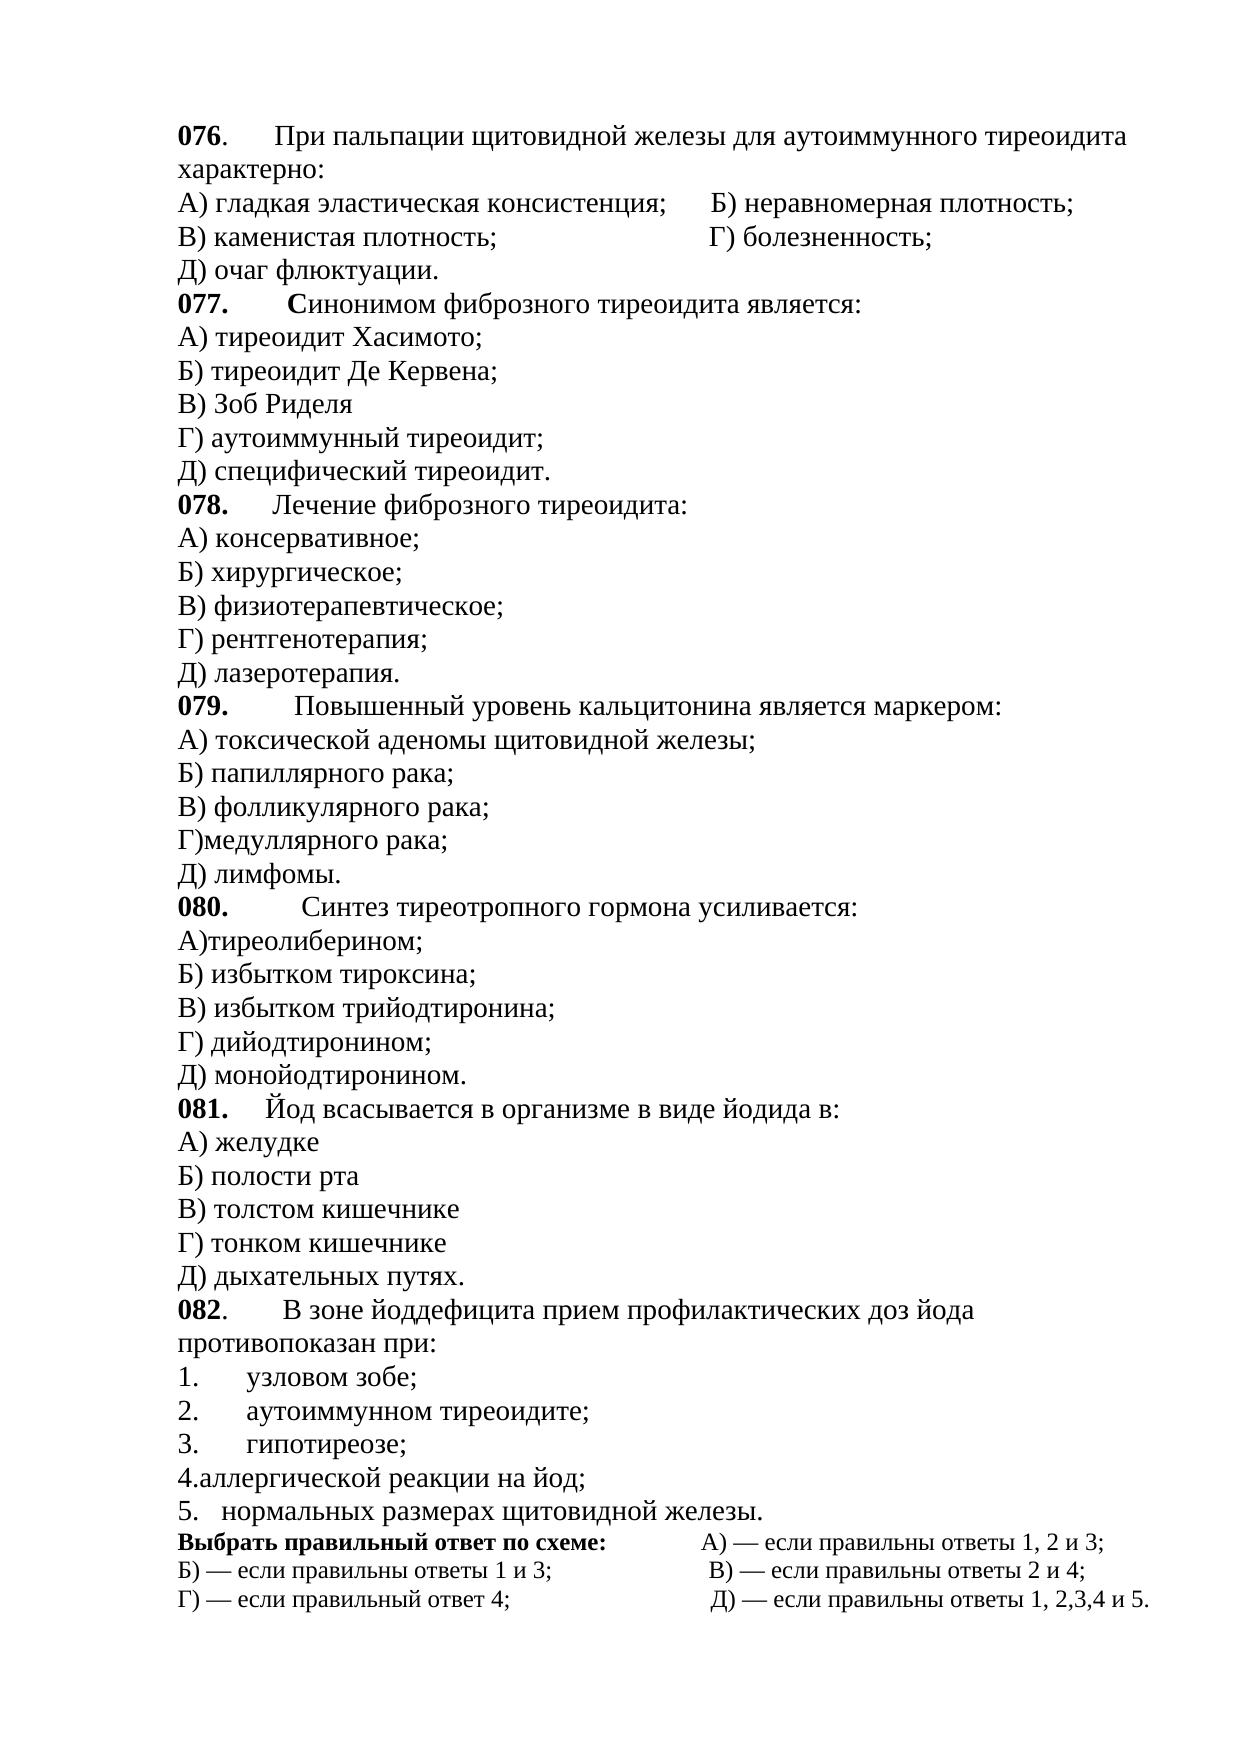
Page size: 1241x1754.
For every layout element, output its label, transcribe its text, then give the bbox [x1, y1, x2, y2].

text 079. Повышенный уровень кальцитонина является маркером: А) токсической аденомы щитовидной железы; [177, 688, 1152, 755]
text Б) — если правильны ответы 1 и 3; В) — если правильны ответы 2 и 4; [177, 1556, 1152, 1584]
text А) гладкая эластическая консистенция; Б) неравномерная плотность; [177, 185, 1152, 219]
text В) избытком трийодтиронина; [177, 990, 1152, 1024]
text А)тиреолиберином; [177, 923, 1152, 957]
text Б) полости рта [177, 1158, 1152, 1191]
text 078. Лечение фиброзного тиреоидита: А) консервативное; [177, 487, 1152, 554]
text Д) очаг флюктуации. [177, 252, 1152, 286]
text 080. Синтез тиреотропного гормона усиливается: [177, 889, 1152, 923]
text Г) тонком кишечнике [177, 1225, 1152, 1258]
text В) физиотерапевтическое; [177, 588, 1152, 621]
text 5. нормальных размерах щитовидной железы. [177, 1493, 1152, 1527]
text Б) тиреоидит Де Кервена; [177, 353, 1152, 386]
text 081. Йод всасывается в организме в виде йодида в: А) желудке [177, 1091, 1152, 1158]
text Б) избытком тироксина; [177, 957, 1152, 990]
list узловом зобе; [177, 1359, 1152, 1393]
text 082. В зоне йоддефицита прием профилактических доз йода противопоказан при: [177, 1292, 1152, 1359]
text Д) лазеротерапия. [177, 655, 1152, 688]
text Г) рентгенотерапия; [177, 621, 1152, 655]
text Выбрать правильный ответ по схеме: А) — если правильны ответы 1, 2 и 3; [177, 1527, 1152, 1556]
text Г) аутоиммунный тиреоидит; [177, 420, 1152, 453]
text 076. При пальпации щитовидной железы для аутоиммунного тиреоидита характерно: [177, 118, 1152, 185]
text 4.аллергической реакции на йод; [177, 1460, 1152, 1493]
text Б) хирургическое; [177, 554, 1152, 588]
text Б) папиллярного рака; [177, 755, 1152, 789]
text Д) монойодтиронином. [177, 1057, 1152, 1091]
list гипотиреозе; [177, 1426, 1152, 1460]
text Г) дийодтиронином; [177, 1024, 1152, 1057]
text В) каменистая плотность; Г) болезненность; [177, 219, 1152, 252]
text Г)медуллярного рака; [177, 822, 1152, 856]
text В) фолликулярного рака; [177, 789, 1152, 822]
text В) Зоб Риделя [177, 386, 1152, 420]
text Д) лимфомы. [177, 856, 1152, 889]
text Г) — если правильный ответ 4; Д) — если правильны ответы 1, 2,3,4 и 5. [177, 1584, 1152, 1613]
text Д) дыхательных путях. [177, 1258, 1152, 1292]
list аутоиммунном тиреоидите; [177, 1393, 1152, 1426]
text А) тиреоидит Хасимото; [177, 319, 1152, 353]
text В) толстом кишечнике [177, 1191, 1152, 1225]
text Д) специфический тиреоидит. [177, 453, 1152, 487]
text 077. Синонимом фиброзного тиреоидита является: [177, 286, 1152, 319]
